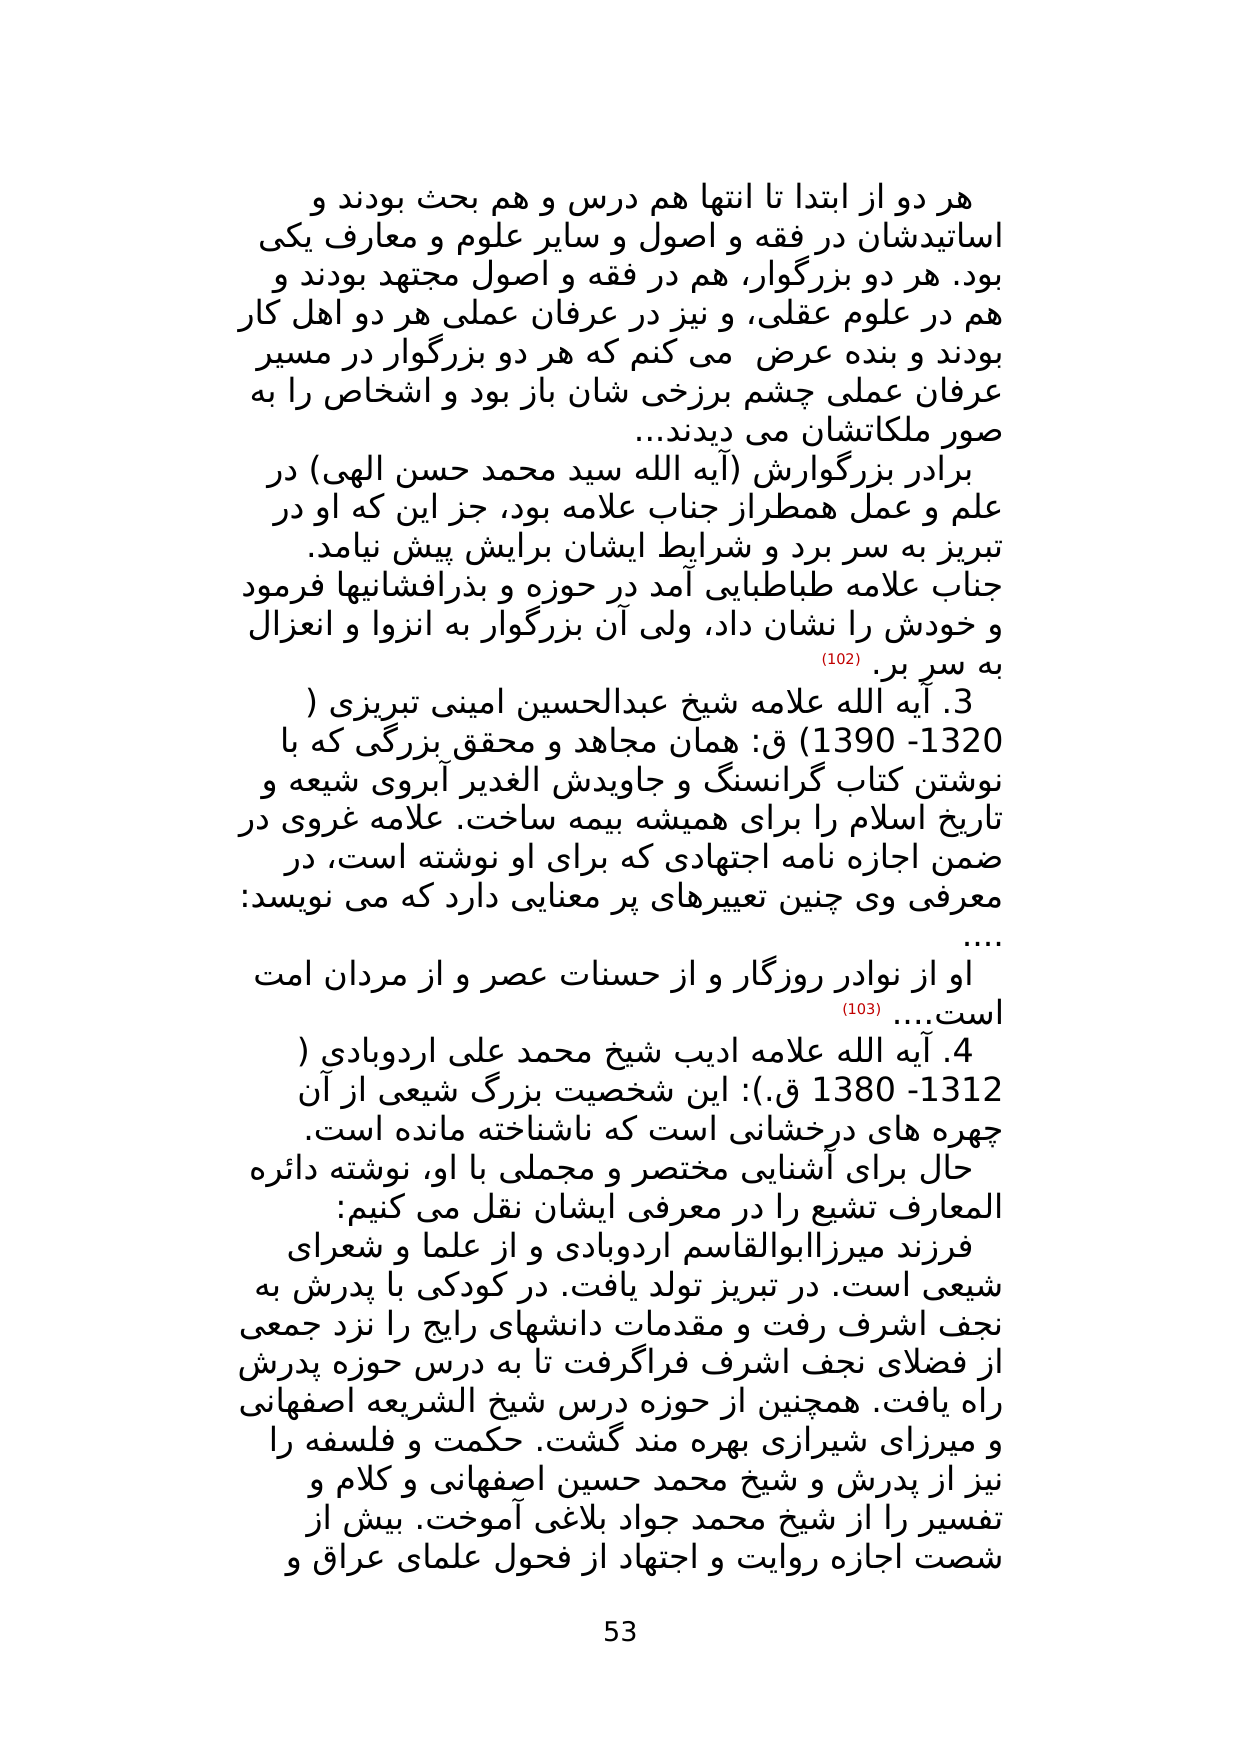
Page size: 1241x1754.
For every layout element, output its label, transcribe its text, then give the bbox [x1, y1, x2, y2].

text برادر بزرگوارش (آيه الله سيد محمد حسن الهى) در علم و عمل همطراز جناب علامه بود، جز اين كه او در تبريز به سر برد و شرايط ايشان برايش پيش نيامد. جناب علامه طباطبايى آمد در حوزه و بذرافشانيها فرمود و خودش را نشان داد، ولى آن بزرگوار به انزوا و انعزال به سر بر. (102) [236, 449, 1004, 682]
text حال براى آشنايى مختصر و مجملى با او، نوشته دائره المعارف تشيع را در معرفى ايشان نقل مى كنيم: [236, 1148, 1004, 1226]
text هر دو از ابتدا تا انتها هم درس و هم بحث بودند و اساتيدشان در فقه و اصول و ساير علوم و معارف يكى بود. هر دو بزرگوار، هم در فقه و اصول مجتهد بودند و هم در علوم عقلى، و نيز در عرفان عملى هر دو اهل كار بودند و بنده عرض ‍ مى كنم كه هر دو بزرگوار در مسير عرفان عملى چشم برزخى شان باز بود و اشخاص را به صور ملكاتشان مى ديدند... [236, 177, 1004, 449]
text 3. آيه الله علامه شيخ عبدالحسين امينى تبريزى (1320- 1390) ق: همان مجاهد و محقق بزرگى كه با نوشتن كتاب گرانسنگ و جاويدش الغدير آبروى شيعه و تاريخ اسلام را براى هميشه بيمه ساخت. علامه غروى در ضمن اجازه نامه اجتهادى كه براى او نوشته است، در معرفى وى چنين تعييرهاى پر معنايى دارد كه مى نويسد: .... [236, 682, 1004, 954]
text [236, 1226, 1004, 1576]
text 4. آيه الله علامه اديب شيخ محمد على اردوبادى (1312- 1380 ق.): اين شخصيت بزرگ شيعى از آن چهره هاى درخشانى است كه ناشناخته مانده است. [236, 1032, 1004, 1148]
text او از نوادر روزگار و از حسنات عصر و از مردان امت است.... (103) [236, 954, 1004, 1032]
